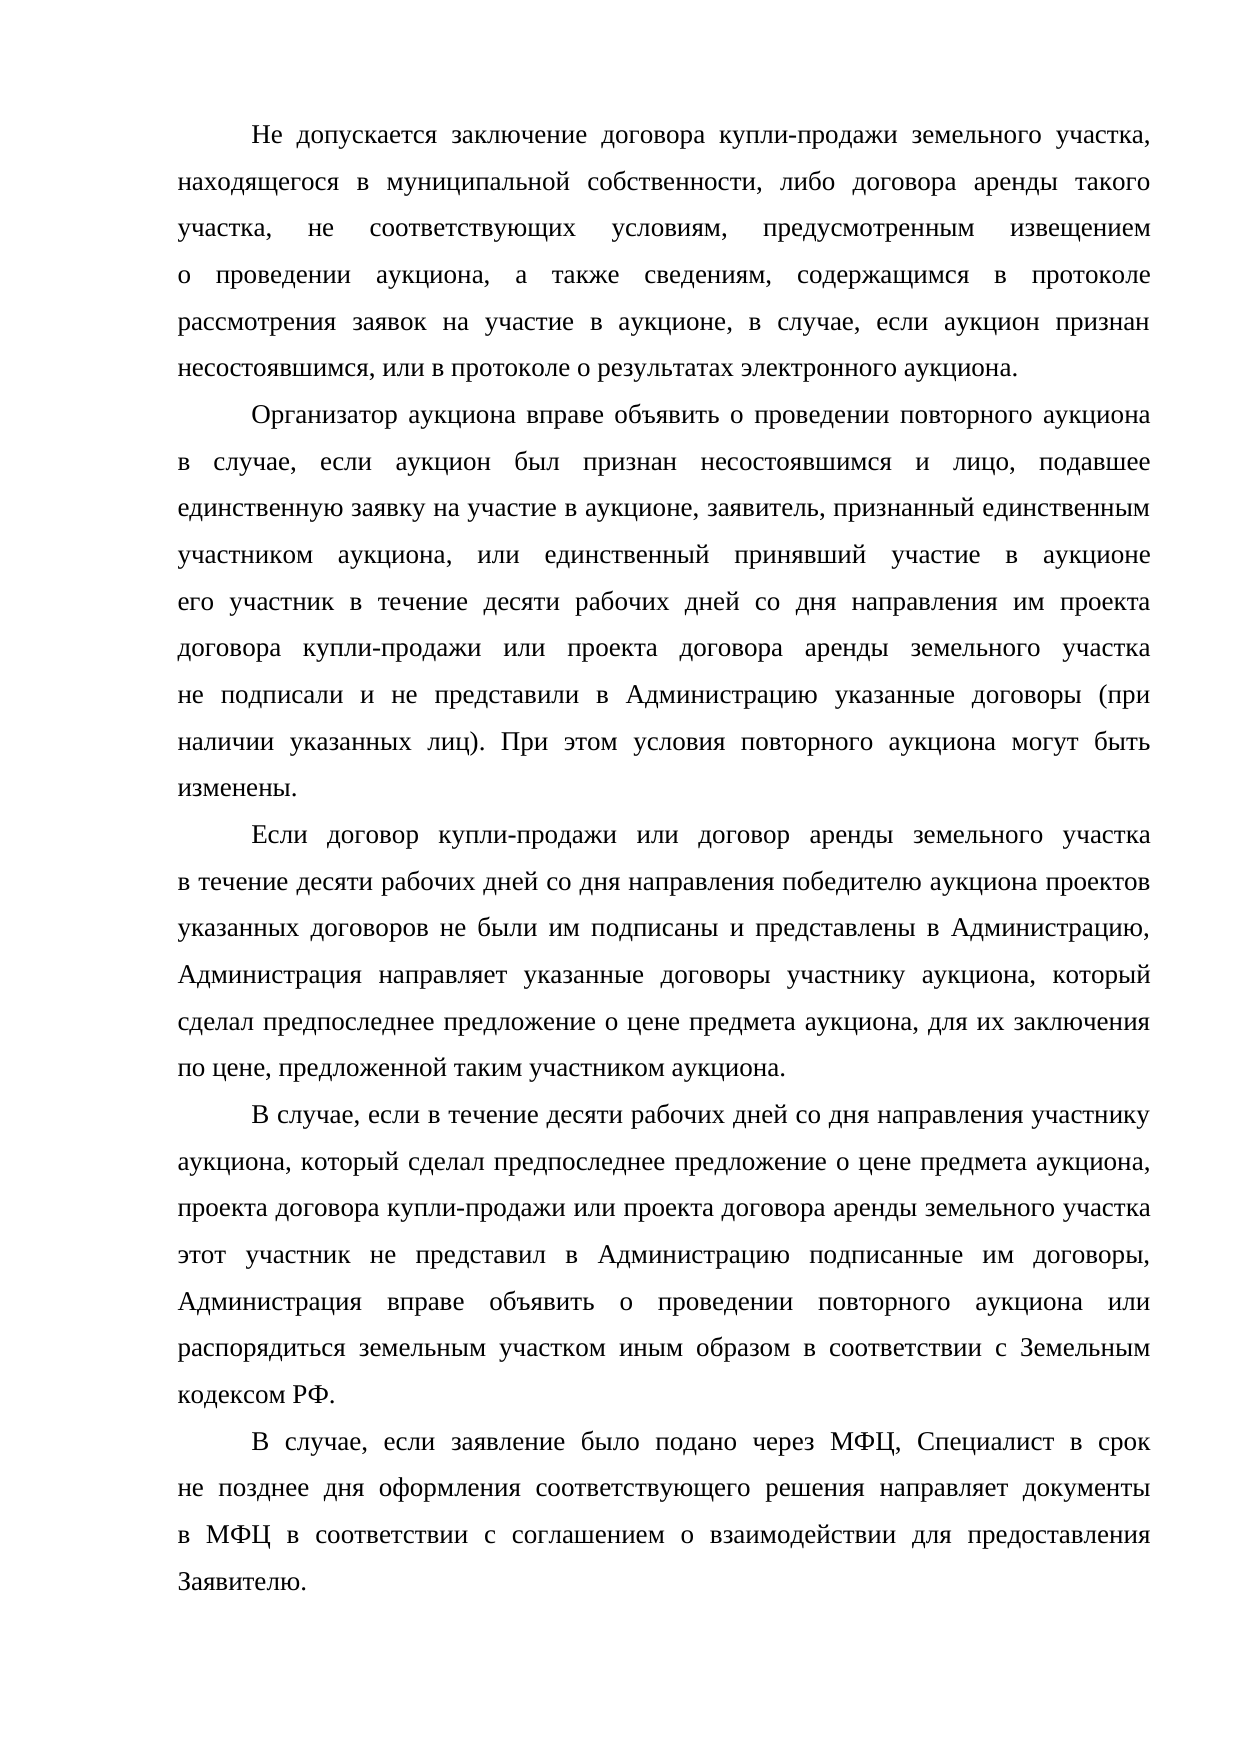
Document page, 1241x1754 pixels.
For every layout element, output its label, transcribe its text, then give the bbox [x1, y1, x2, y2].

text Организатор аукциона вправе объявить о проведении повторного аукциона в случае, если аукцион был признан несостоявшимся и лицо, подавшее единственную заявку на участие в аукционе, заявитель, признанный единственным участником аукциона, или единственный принявший участие в аукционе его участник в течение десяти рабочих дней со дня направления им проекта договора купли-продажи или проекта договора аренды земельного участка не подписали и не представили в Администрацию указанные договоры (при наличии указанных лиц). При этом условия повторного аукциона могут быть изменены. [177, 398, 1152, 803]
text Не допускается заключение договора купли-продажи земельного участка, находящегося в муниципальной собственности, либо договора аренды такого участка, не соответствующих условиям, предусмотренным извещением о проведении аукциона, а также сведениям, содержащимся в протоколе рассмотрения заявок на участие в аукционе, в случае, если аукцион признан несостоявшимся, или в протоколе о результатах электронного аукциона. [177, 118, 1152, 383]
text В случае, если в течение десяти рабочих дней со дня направления участнику аукциона, который сделал предпоследнее предложение о цене предмета аукциона, проекта договора купли-продажи или проекта договора аренды земельного участка этот участник не представил в Администрацию подписанные им договоры, Администрация вправе объявить о проведении повторного аукциона или распорядиться земельным участком иным образом в соответствии с Земельным кодексом РФ. [177, 1098, 1152, 1409]
text В случае, если заявление было подано через МФЦ, Специалист в срок не позднее дня оформления соответствующего решения направляет документы в МФЦ в соответствии с соглашением о взаимодействии для предоставления Заявителю. [177, 1425, 1152, 1596]
text Если договор купли-продажи или договор аренды земельного участка в течение десяти рабочих дней со дня направления победителю аукциона проектов указанных договоров не были им подписаны и представлены в Администрацию, Администрация направляет указанные договоры участнику аукциона, который сделал предпоследнее предложение о цене предмета аукциона, для их заключения по цене, предложенной таким участником аукциона. [177, 818, 1152, 1083]
